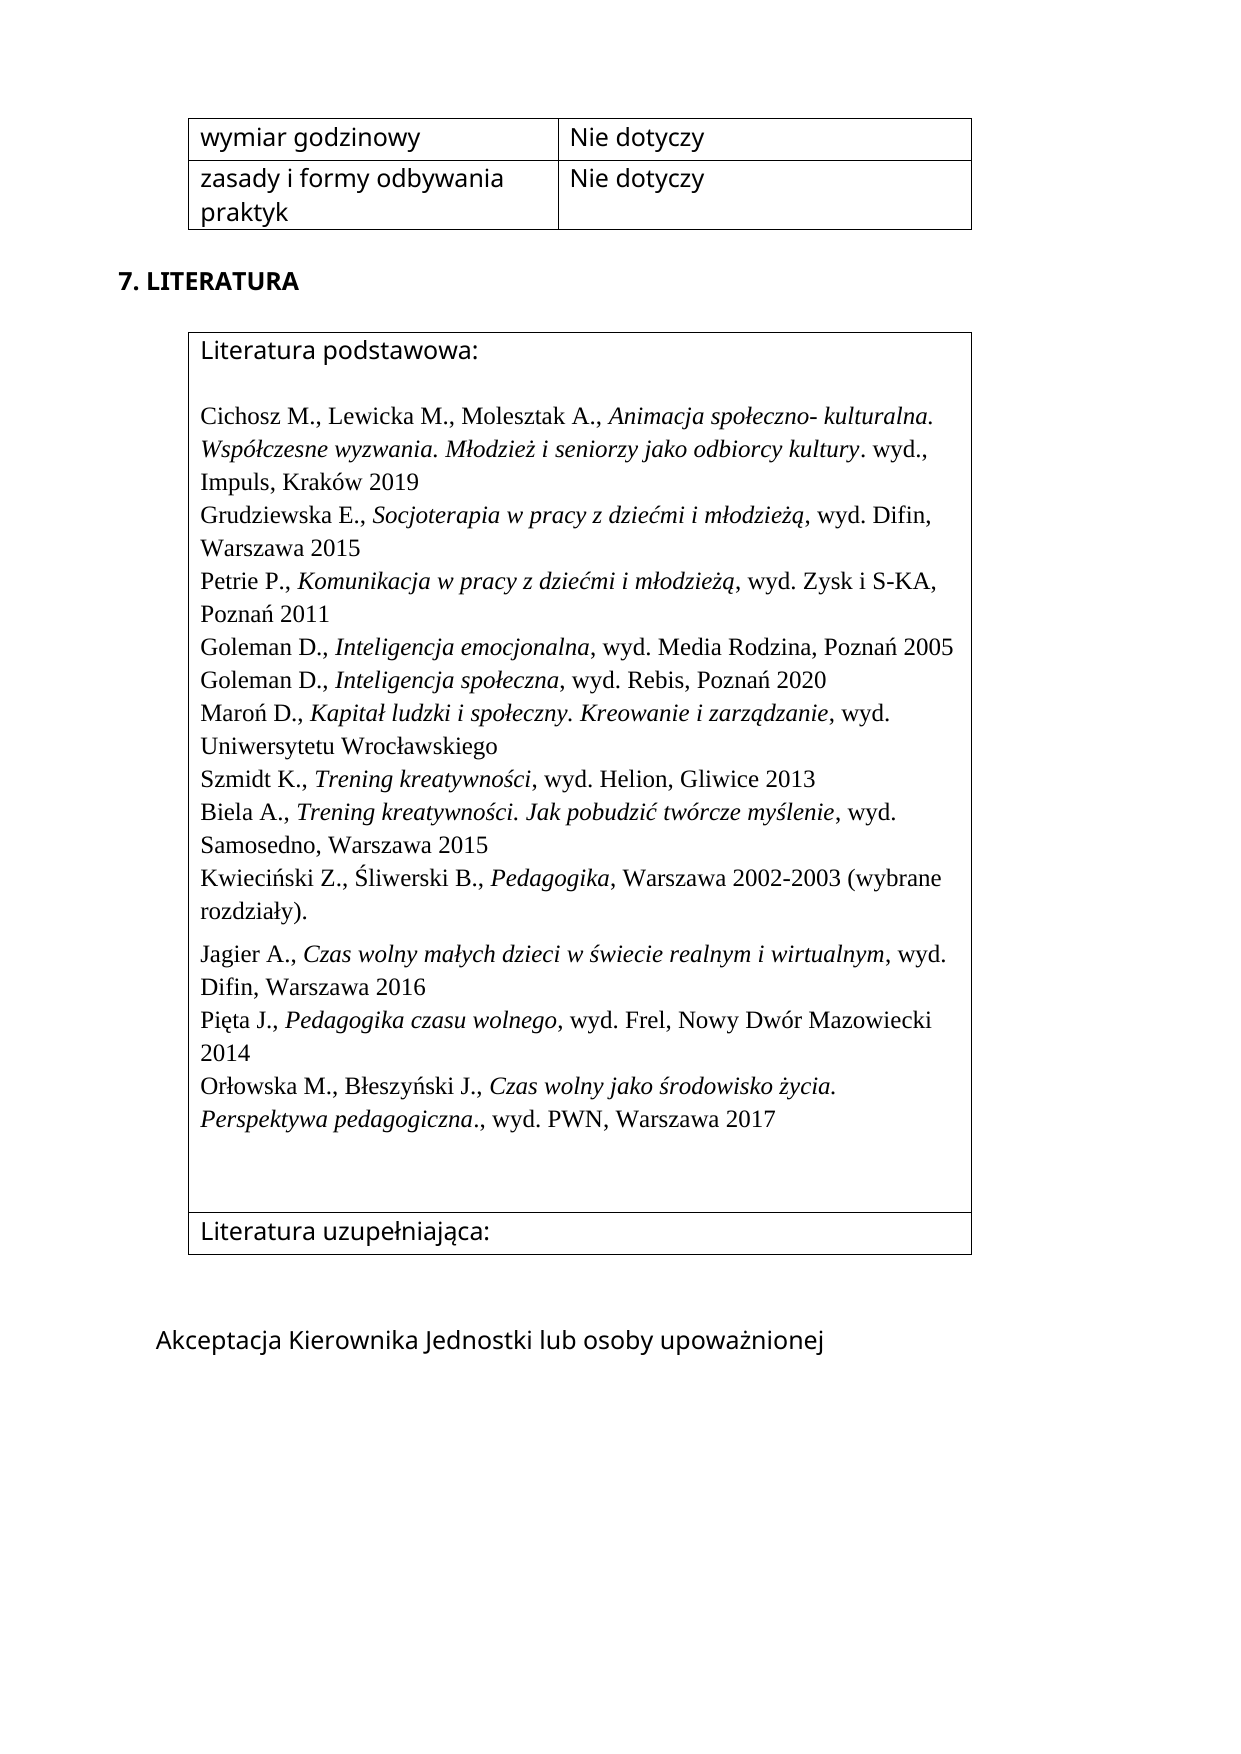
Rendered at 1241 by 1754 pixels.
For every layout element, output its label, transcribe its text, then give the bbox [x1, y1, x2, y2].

table_header Literatura podstawowa: Cichosz M., Lewicka M., Molesztak A., Animacja społeczno- kulturalna. Współczesne wyzwania. Młodzież i seniorzy jako odbiorcy kultury. wyd., Impuls, Kraków 2019 Grudziewska E., Socjoterapia w pracy z dziećmi i młodzieżą, wyd. Difin, Warszawa 2015 Petrie P., Komunikacja w pracy z dziećmi i młodzieżą, wyd. Zysk i S-KA, Poznań 2011 Goleman D., Inteligencja emocjonalna, wyd. Media Rodzina, Poznań 2005 Goleman D., Inteligencja społeczna, wyd. Rebis, Poznań 2020 Maroń D., Kapitał ludzki i społeczny. Kreowanie i zarządzanie, wyd. Uniwersytetu Wrocławskiego Szmidt K., Trening kreatywności, wyd. Helion, Gliwice 2013 Biela A., Trening kreatywności. Jak pobudzić twórcze myślenie, wyd. Samosedno, Warszawa 2015 Kwieciński Z., Śliwerski B., Pedagogika, Warszawa 2002-2003 (wybrane rozdziały). Jagier A., Czas wolny małych dzieci w świecie realnym i wirtualnym, wyd. Difin, Warszawa 2016 Pięta J., Pedagogika czasu wolnego, wyd. Frel, Nowy Dwór Mazowiecki 2014 Orłowska M., Błeszyński J., Czas wolny jako środowisko życia. Perspektywa pedagogiczna., wyd. PWN, Warszawa 2017 [189, 333, 971, 1212]
text Akceptacja Kierownika Jednostki lub osoby upoważnionej [156, 1323, 1122, 1357]
table_cell Literatura uzupełniająca: [189, 1213, 971, 1254]
table_cell zasady i formy odbywania praktyk [189, 161, 558, 229]
table_header wymiar godzinowy [189, 119, 558, 159]
table_cell Nie dotyczy [559, 161, 971, 229]
table_header Nie dotyczy [559, 119, 971, 159]
text 7. LITERATURA [118, 264, 1122, 298]
